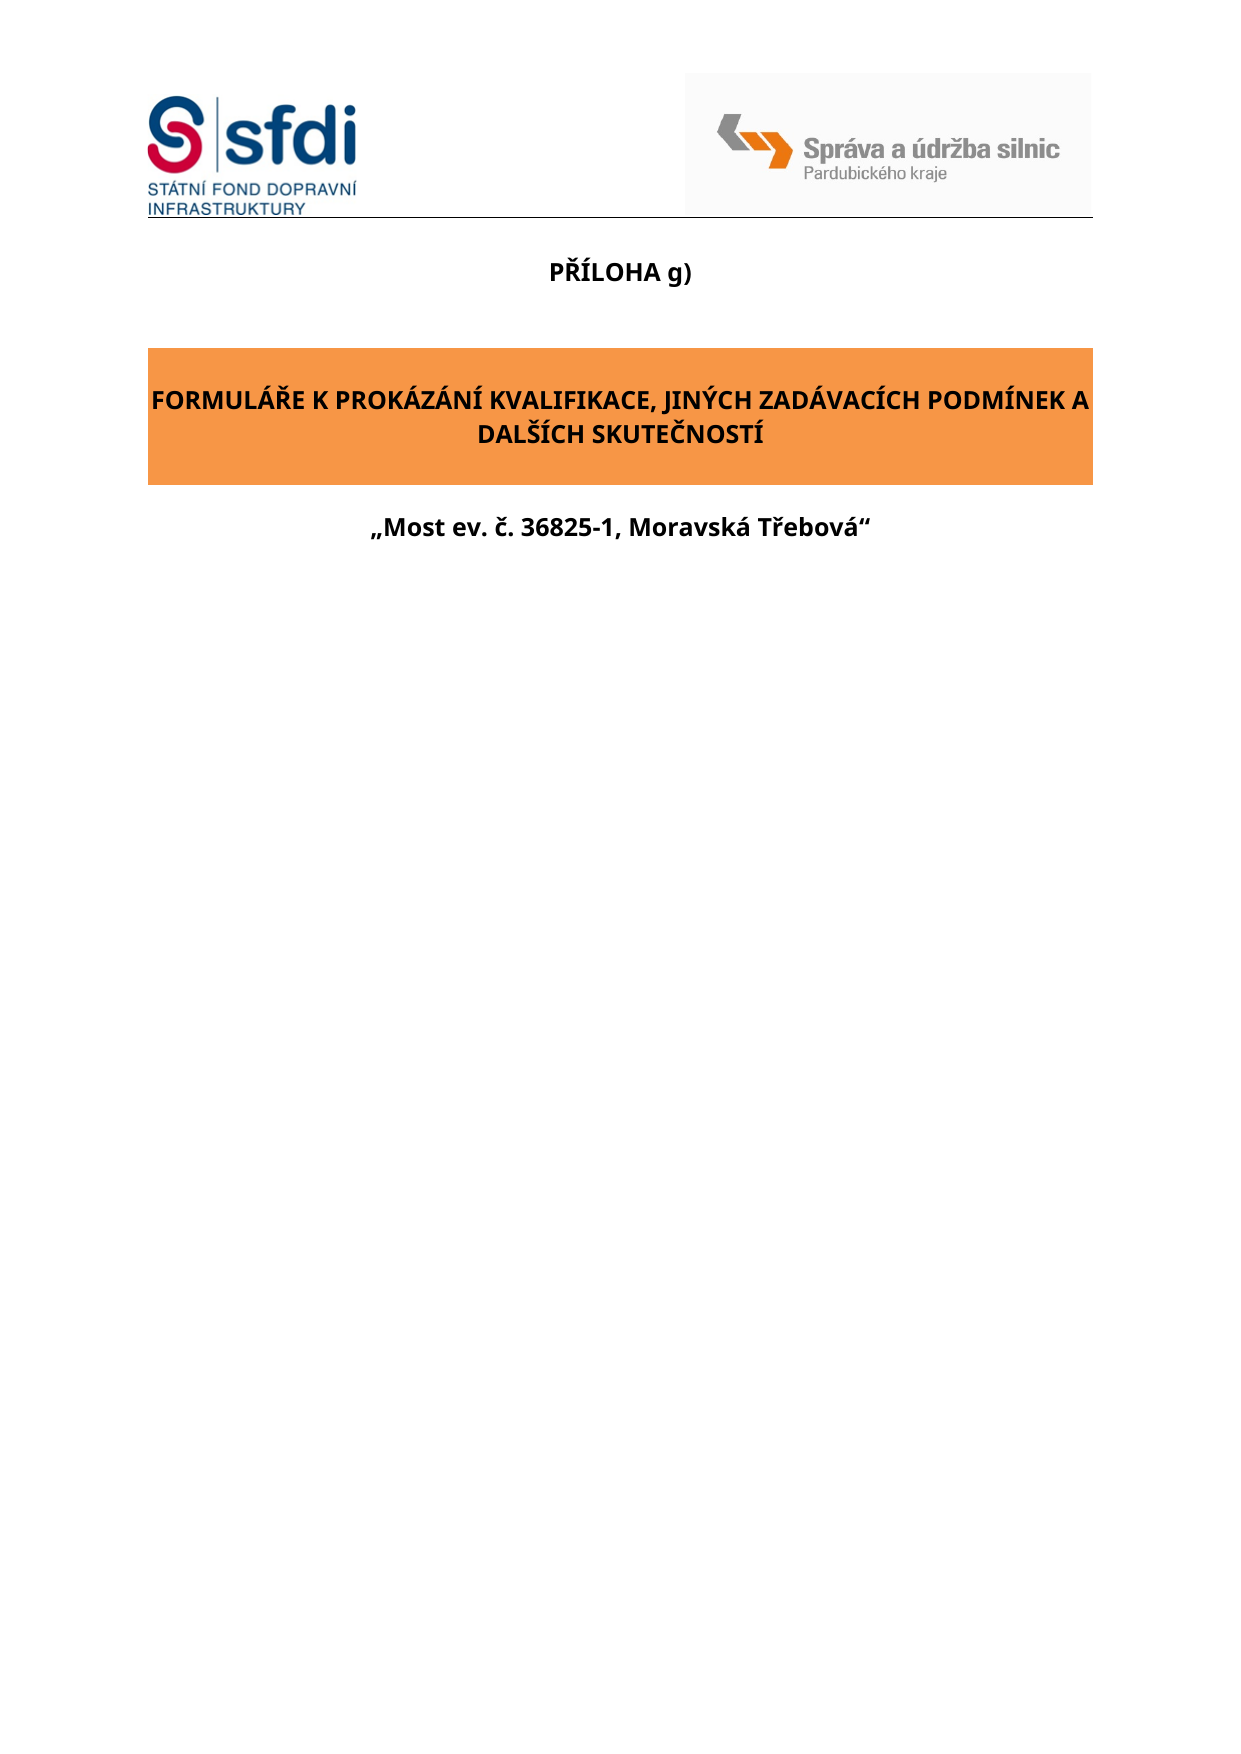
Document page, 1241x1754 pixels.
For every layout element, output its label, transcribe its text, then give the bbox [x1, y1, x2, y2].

picture [685, 73, 1092, 215]
picture [147, 94, 357, 215]
text formuláře k prokázání kvalifikace, jiných zadávacích podmínek a dalších SKUTEČNOSTÍ [148, 382, 1093, 451]
text „Most ev. č. 36825-1, Moravská Třebová“ [148, 510, 1093, 544]
text PŘÍLOHA g) [148, 254, 1093, 289]
